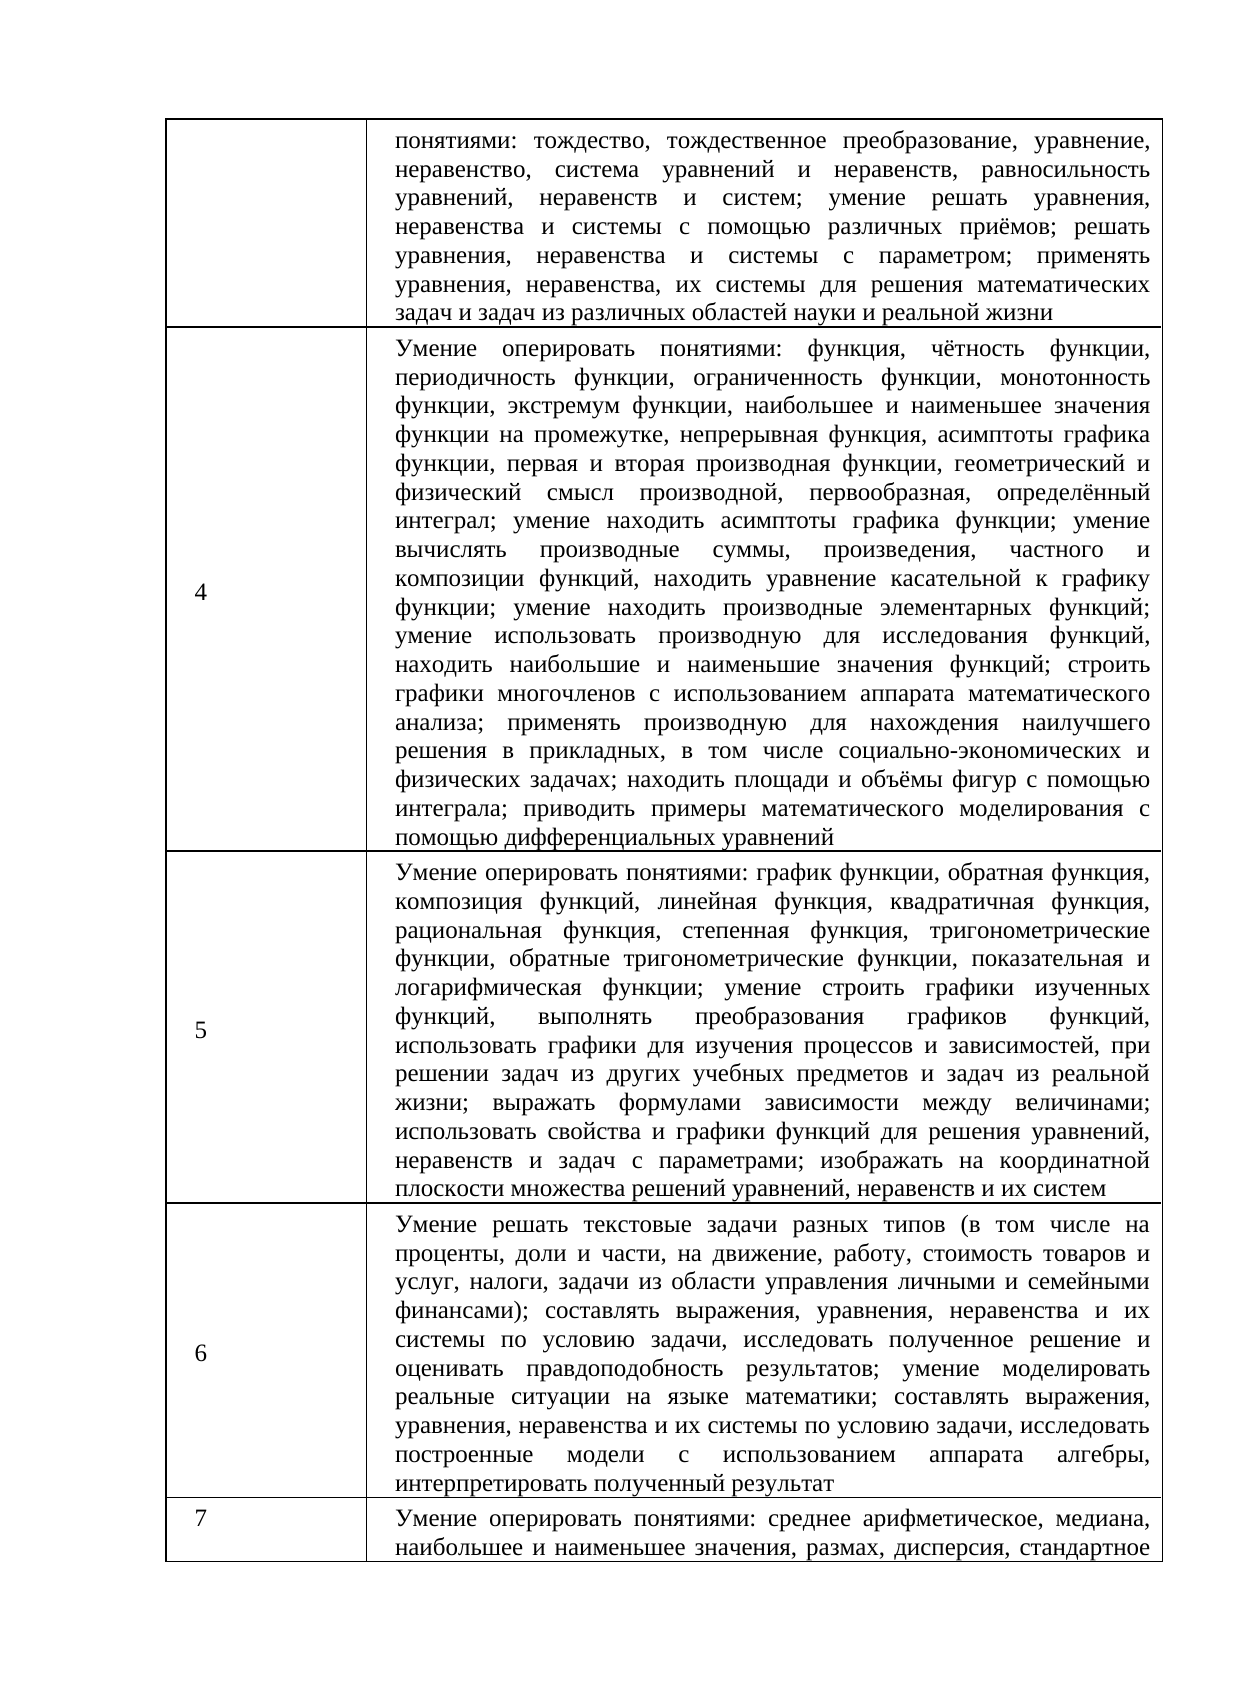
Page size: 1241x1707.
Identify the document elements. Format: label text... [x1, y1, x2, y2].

table_cell 5 [167, 852, 366, 1202]
table_cell 4 [167, 328, 366, 850]
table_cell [367, 120, 1162, 326]
table_cell 3 [167, 120, 366, 326]
table_cell Умение оперировать понятиями: функция, чётность функции, периодичность функции, ограниченность функции, монотонность функции, экстремум функции, наибольшее и наименьшее значения функции на промежутке, непрерывная функция, асимптоты графика функции, первая и вторая производная функции, геометрический и физический смысл производной, первообразная, определённый интеграл; умение находить асимптоты графика функции; умение вычислять производные суммы, произведения, частного и композиции функций, находить уравнение касательной к графику функции; умение находить производные элементарных функций; умение использовать производную для исследования функций, находить наибольшие и наименьшие значения функций; строить графики многочленов с использованием аппарата математического анализа; применять производную для нахождения наилучшего решения в прикладных, в том числе социально-экономических и физических задачах; находить площади и объёмы фигур с помощью интеграла; приводить примеры математического моделирования с помощью дифференциальных уравнений [367, 326, 1162, 850]
table_cell 6 [167, 1204, 366, 1496]
table_cell 7 [167, 1498, 366, 1561]
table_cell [367, 1496, 1162, 1561]
table_cell Умение оперировать понятиями: график функции, обратная функция, композиция функций, линейная функция, квадратичная функция, рациональная функция, степенная функция, тригонометрические функции, обратные тригонометрические функции, показательная и логарифмическая функции; умение строить графики изученных функций, выполнять преобразования графиков функций, использовать графики для изучения процессов и зависимостей, при решении задач из других учебных предметов и задач из реальной жизни; выражать формулами зависимости между величинами; использовать свойства и графики функций для решения уравнений, неравенств и задач с параметрами; изображать на координатной плоскости множества решений уравнений, неравенств и их систем [367, 850, 1162, 1202]
table_cell Умение решать текстовые задачи разных типов (в том числе на проценты, доли и части, на движение, работу, стоимость товаров и услуг, налоги, задачи из области управления личными и семейными финансами); составлять выражения, уравнения, неравенства и их системы по условию задачи, исследовать полученное решение и оценивать правдоподобность результатов; умение моделировать реальные ситуации на языке математики; составлять выражения, уравнения, неравенства и их системы по условию задачи, исследовать построенные модели с использованием аппарата алгебры, интерпретировать полученный результат [367, 1202, 1162, 1496]
